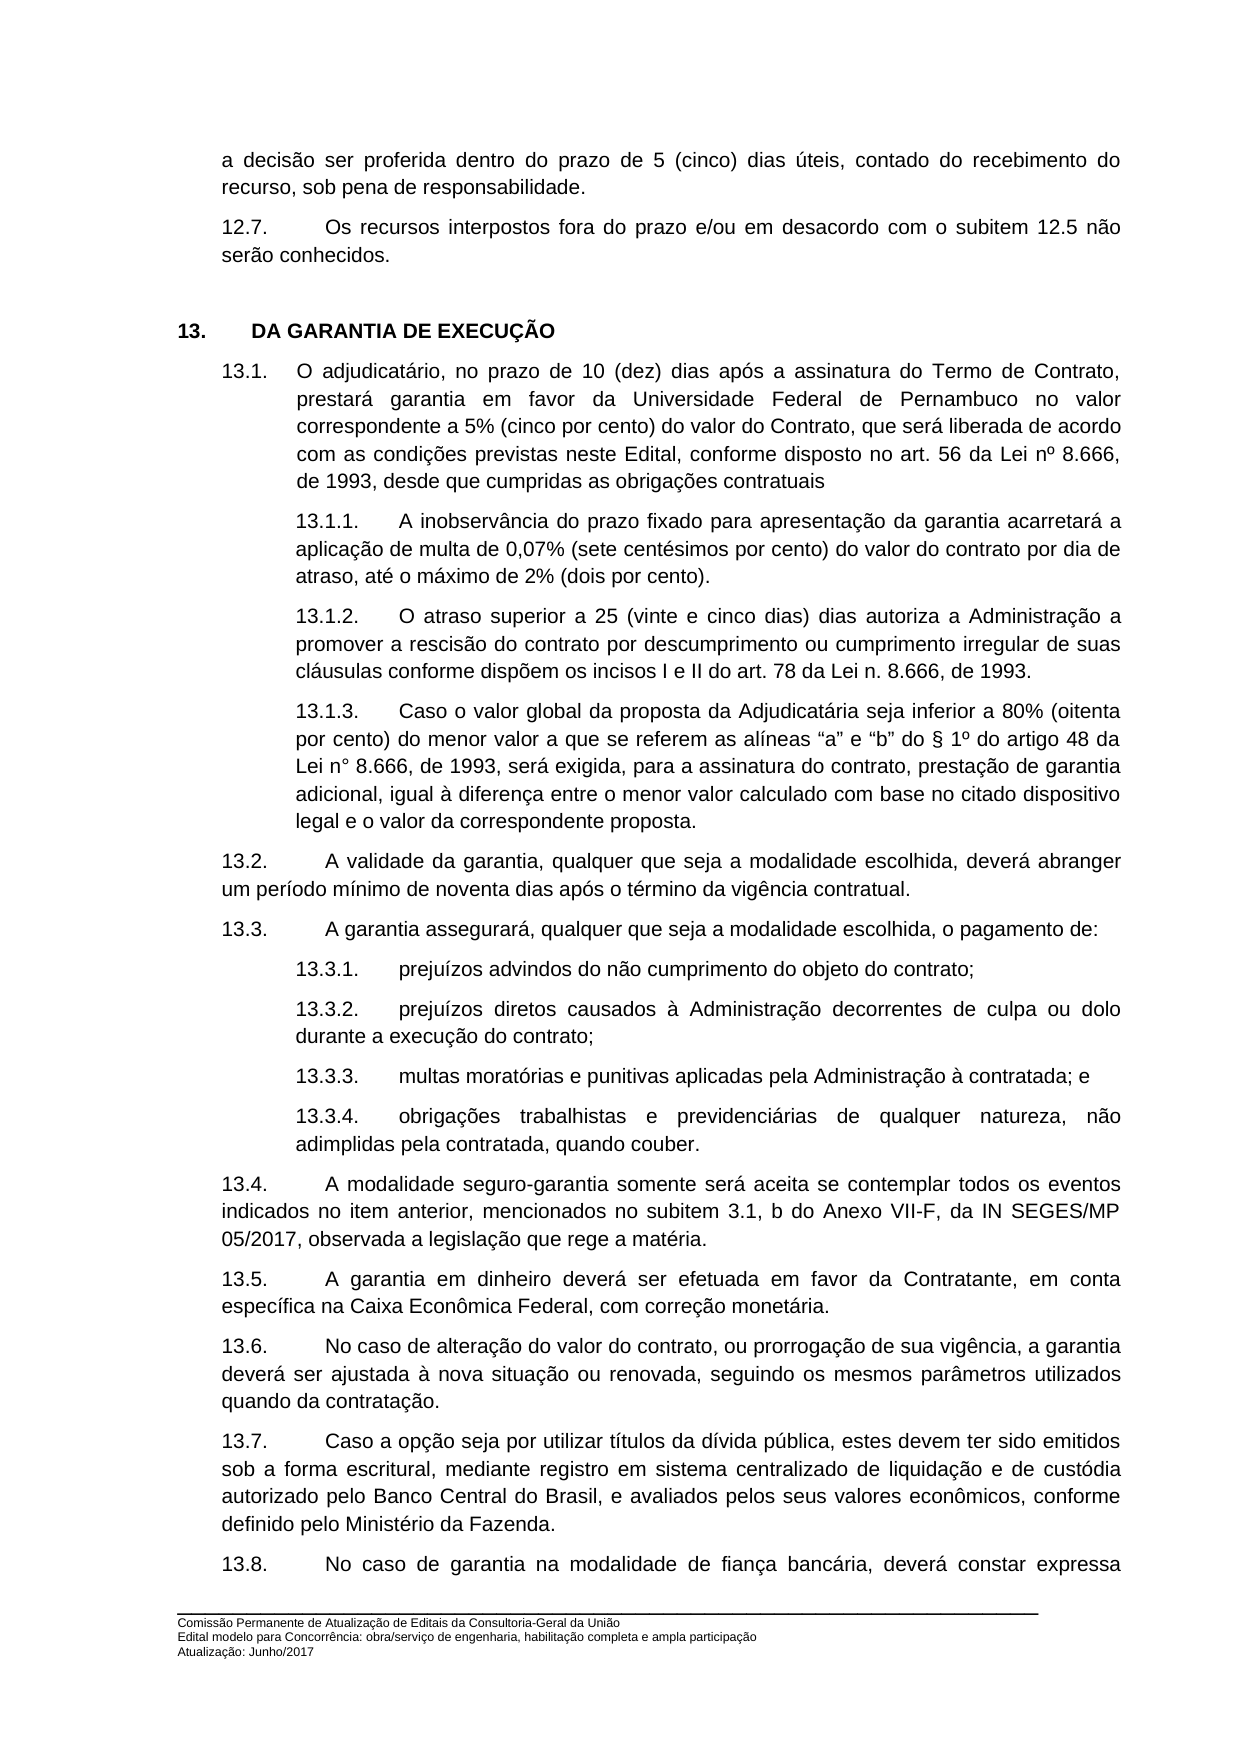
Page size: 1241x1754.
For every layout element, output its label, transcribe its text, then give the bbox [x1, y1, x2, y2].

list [221, 1552, 1122, 1576]
list A garantia em dinheiro deverá ser efetuada em favor da Contratante, em conta específica na Caixa Econômica Federal, com correção monetária. [221, 1267, 1122, 1318]
list No caso de alteração do valor do contrato, ou prorrogação de sua vigência, a garantia deverá ser ajustada à nova situação ou renovada, seguindo os mesmos parâmetros utilizados quando da contratação. [221, 1334, 1122, 1413]
list Caso o valor global da proposta da Adjudicatária seja inferior a 80% (oitenta por cento) do menor valor a que se referem as alíneas “a” e “b” do § 1º do artigo 48 da Lei n° 8.666, de 1993, será exigida, para a assinatura do contrato, prestação de garantia adicional, igual à diferença entre o menor valor calculado com base no citado dispositivo legal e o valor da correspondente proposta. [295, 699, 1122, 833]
list DA GARANTIA DE EXECUÇÃO [177, 319, 1122, 343]
list prejuízos diretos causados à Administração decorrentes de culpa ou dolo durante a execução do contrato; [295, 997, 1122, 1048]
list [221, 148, 1122, 199]
list O atraso superior a 25 (vinte e cinco dias) dias autoriza a Administração a promover a rescisão do contrato por descumprimento ou cumprimento irregular de suas cláusulas conforme dispõem os incisos I e II do art. 78 da Lei n. 8.666, de 1993. [295, 604, 1122, 683]
list Os recursos interpostos fora do prazo e/ou em desacordo com o subitem 12.5 não serão conhecidos. [221, 215, 1122, 267]
list Caso a opção seja por utilizar títulos da dívida pública, estes devem ter sido emitidos sob a forma escritural, mediante registro em sistema centralizado de liquidação e de custódia autorizado pelo Banco Central do Brasil, e avaliados pelos seus valores econômicos, conforme definido pelo Ministério da Fazenda. [221, 1429, 1122, 1536]
list A modalidade seguro-garantia somente será aceita se contemplar todos os eventos indicados no item anterior, mencionados no subitem 3.1, b do Anexo VII-F, da IN SEGES/MP 05/2017, observada a legislação que rege a matéria. [221, 1172, 1122, 1251]
list O adjudicatário, no prazo de 10 (dez) dias após a assinatura do Termo de Contrato, prestará garantia em favor da Universidade Federal de Pernambuco no valor correspondente a 5% (cinco por cento) do valor do Contrato, que será liberada de acordo com as condições previstas neste Edital, conforme disposto no art. 56 da Lei nº 8.666, de 1993, desde que cumpridas as obrigações contratuais [221, 359, 1122, 493]
list A garantia assegurará, qualquer que seja a modalidade escolhida, o pagamento de: [221, 917, 1122, 941]
list multas moratórias e punitivas aplicadas pela Administração à contratada; e [295, 1064, 1122, 1088]
list obrigações trabalhistas e previdenciárias de qualquer natureza, não adimplidas pela contratada, quando couber. [295, 1104, 1122, 1156]
list A inobservância do prazo fixado para apresentação da garantia acarretará a aplicação de multa de 0,07% (sete centésimos por cento) do valor do contrato por dia de atraso, até o máximo de 2% (dois por cento). [295, 509, 1122, 588]
list prejuízos advindos do não cumprimento do objeto do contrato; [295, 957, 1122, 981]
list A validade da garantia, qualquer que seja a modalidade escolhida, deverá abranger um período mínimo de noventa dias após o término da vigência contratual. [221, 849, 1122, 901]
